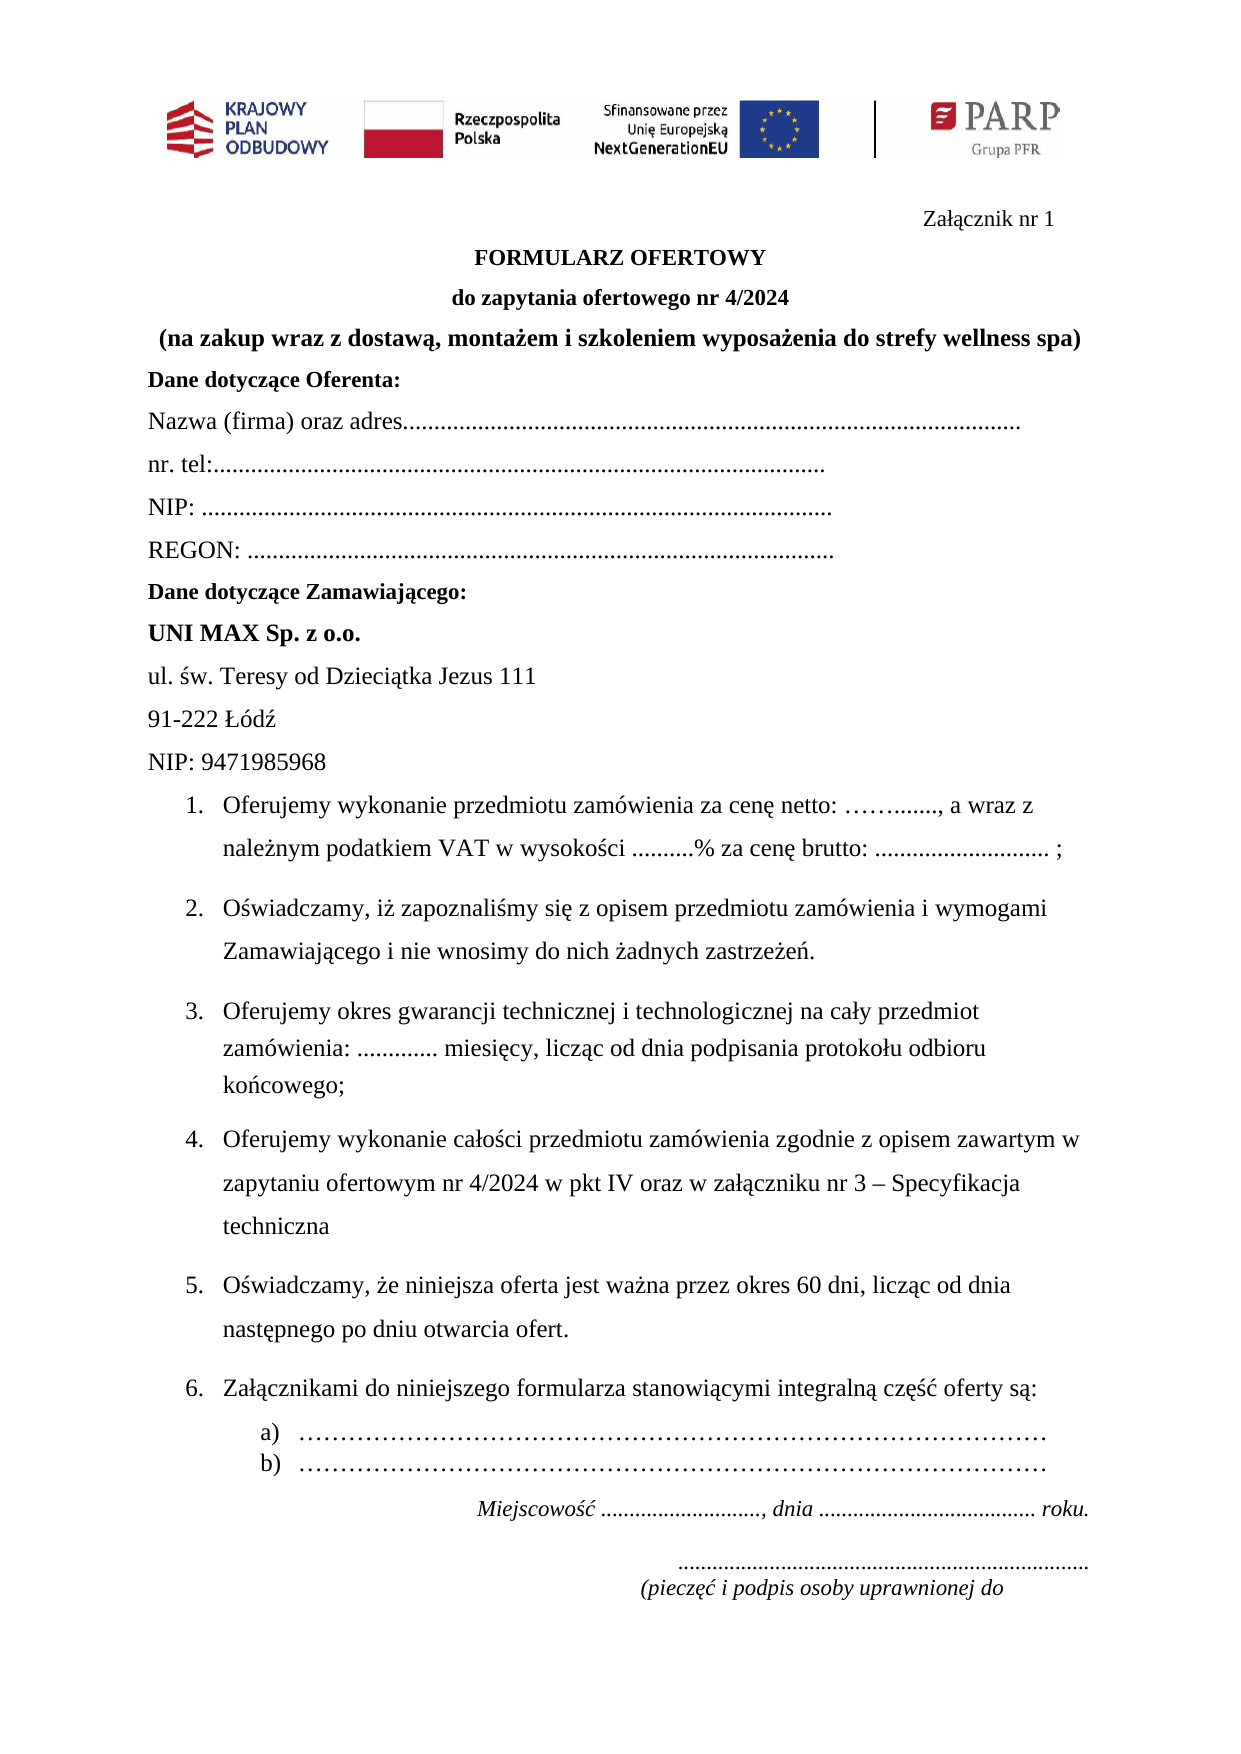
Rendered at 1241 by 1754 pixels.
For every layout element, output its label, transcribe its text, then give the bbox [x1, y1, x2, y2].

list Oferujemy okres gwarancji technicznej i technologicznej na cały przedmiot zamówienia: ............. miesięcy, licząc od dnia podpisania protokołu odbioru końcowego; [185, 996, 1093, 1099]
text Miejscowość ............................, dnia ...................................... roku. [223, 1495, 1093, 1522]
text Nazwa (firma) oraz adres................................................................................................... [148, 406, 1093, 434]
text NIP: ..................................................................................................... [148, 492, 1093, 521]
list Oferujemy wykonanie całości przedmiotu zamówienia zgodnie z opisem zawartym w zapytaniu ofertowym nr 4/2024 w pkt IV oraz w załączniku nr 3 – Specyfikacja techniczna [185, 1124, 1093, 1239]
text (pieczęć i podpis osoby uprawnionej do [518, 1574, 1093, 1601]
picture [147, 73, 1093, 176]
text FORMULARZ OFERTOWY [148, 244, 1093, 271]
text UNI MAX Sp. z o.o. ul. św. Teresy od Dzieciątka Jezus 111 [148, 618, 1093, 689]
text 91-222 Łódź [148, 704, 1093, 733]
list Oświadczamy, że niniejsza oferta jest ważna przez okres 60 dni, licząc od dnia następnego po dniu otwarcia ofert. [185, 1271, 1093, 1342]
list Oferujemy wykonanie przedmiotu zamówienia za cenę netto: ……......., a wraz z należnym podatkiem VAT w wysokości ..........% za cenę brutto: ............................ ; [185, 790, 1093, 862]
list Załącznikami do niniejszego formularza stanowiącymi integralną część oferty są: [185, 1373, 1093, 1402]
list ……………………………………………………………………………… [260, 1417, 1093, 1445]
text nr. tel:.................................................................................................. [148, 449, 1093, 478]
text do zapytania ofertowego nr 4/2024 [148, 284, 1093, 310]
list Oświadczamy, iż zapoznaliśmy się z opisem przedmiotu zamówienia i wymogami Zamawiającego i nie wnosimy do nich żadnych zastrzeżeń. [185, 893, 1093, 965]
text REGON: .............................................................................................. [148, 535, 1093, 564]
text (na zakup wraz z dostawą, montażem i szkoleniem wyposażenia do strefy wellness spa) [148, 323, 1093, 352]
text ........................................................................ [185, 1522, 1093, 1574]
text Dane dotyczące Oferenta: [148, 366, 1093, 393]
list ……………………………………………………………………………… [260, 1448, 1093, 1476]
text NIP: 9471985968 [148, 747, 1093, 776]
text Dane dotyczące Zamawiającego: [148, 578, 1093, 604]
text Załącznik nr 1 [811, 205, 1093, 231]
